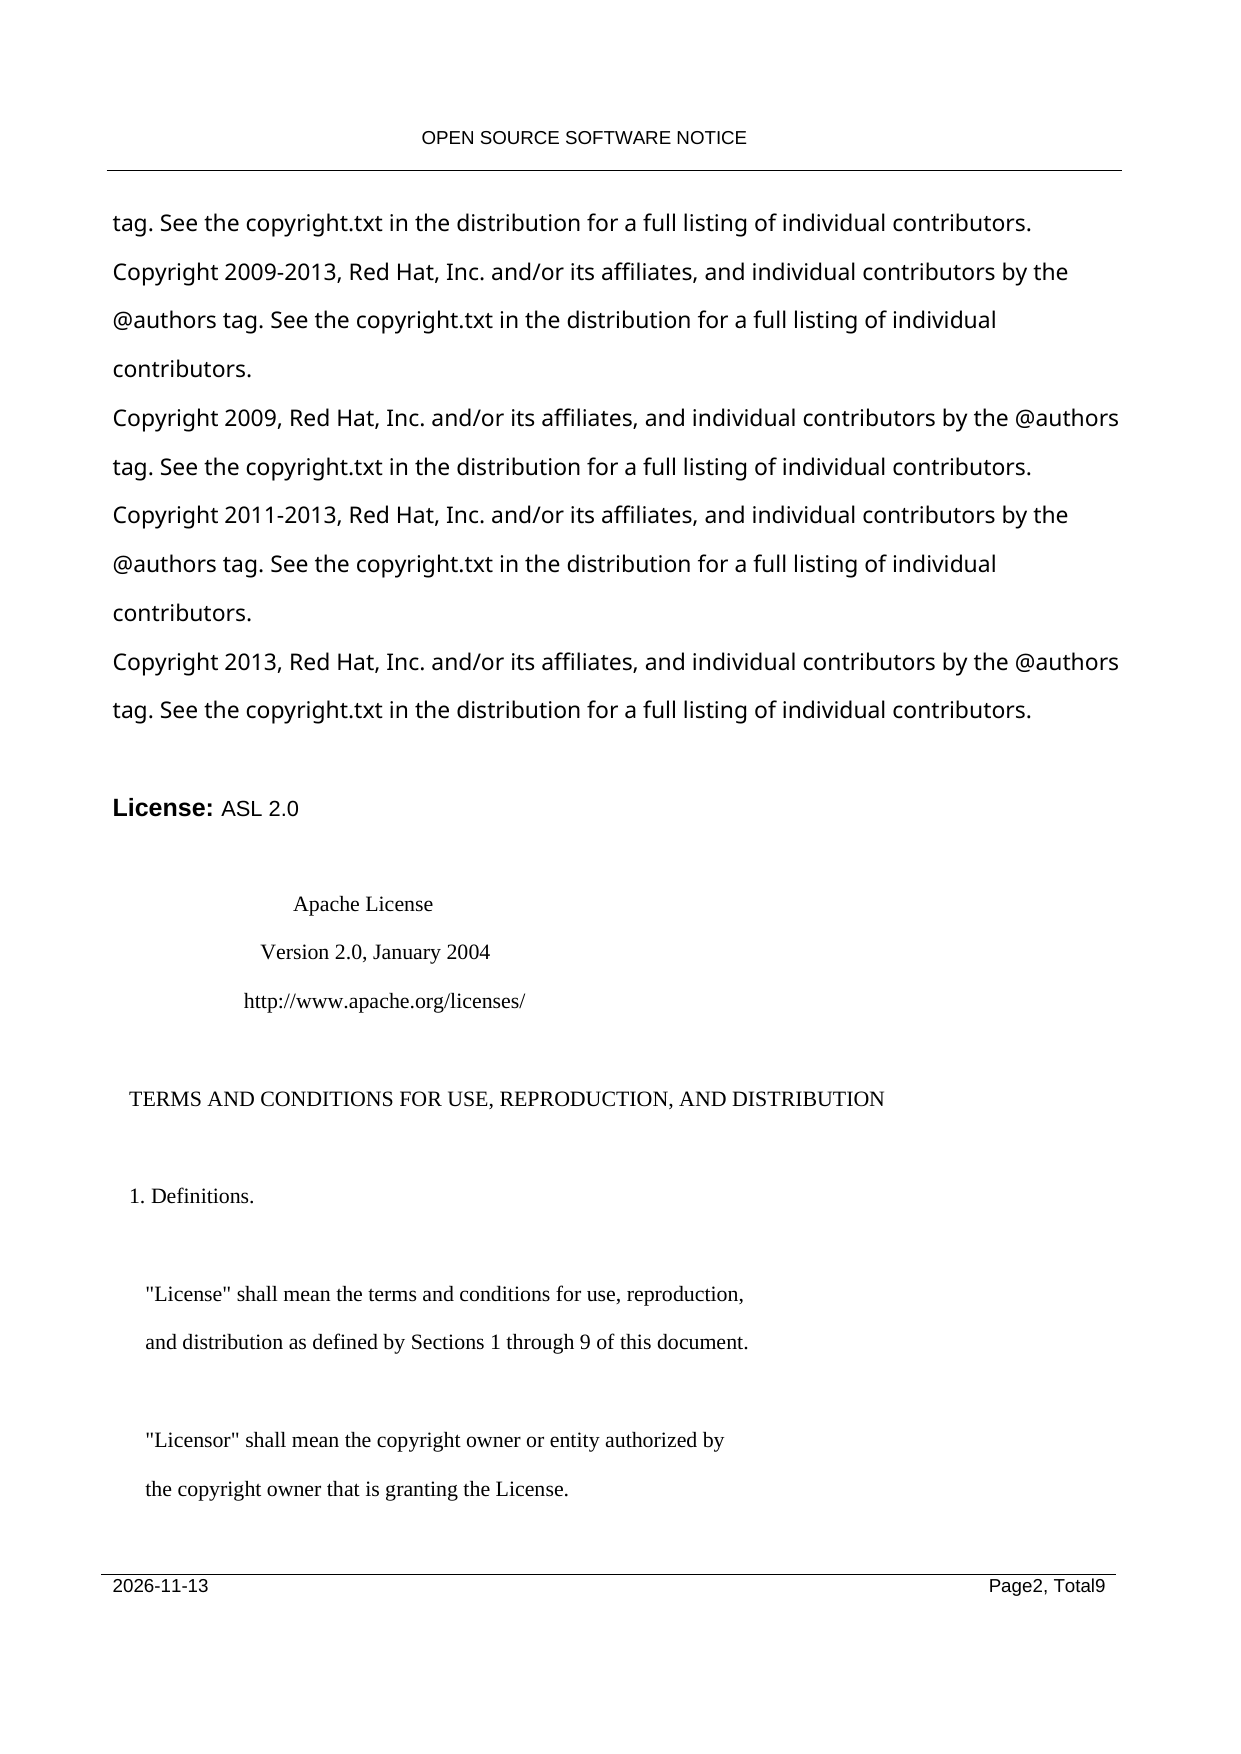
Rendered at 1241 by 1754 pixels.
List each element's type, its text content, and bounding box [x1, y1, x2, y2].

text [112, 838, 1128, 1504]
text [112, 206, 1128, 775]
text License: ASL 2.0 [112, 791, 1128, 824]
